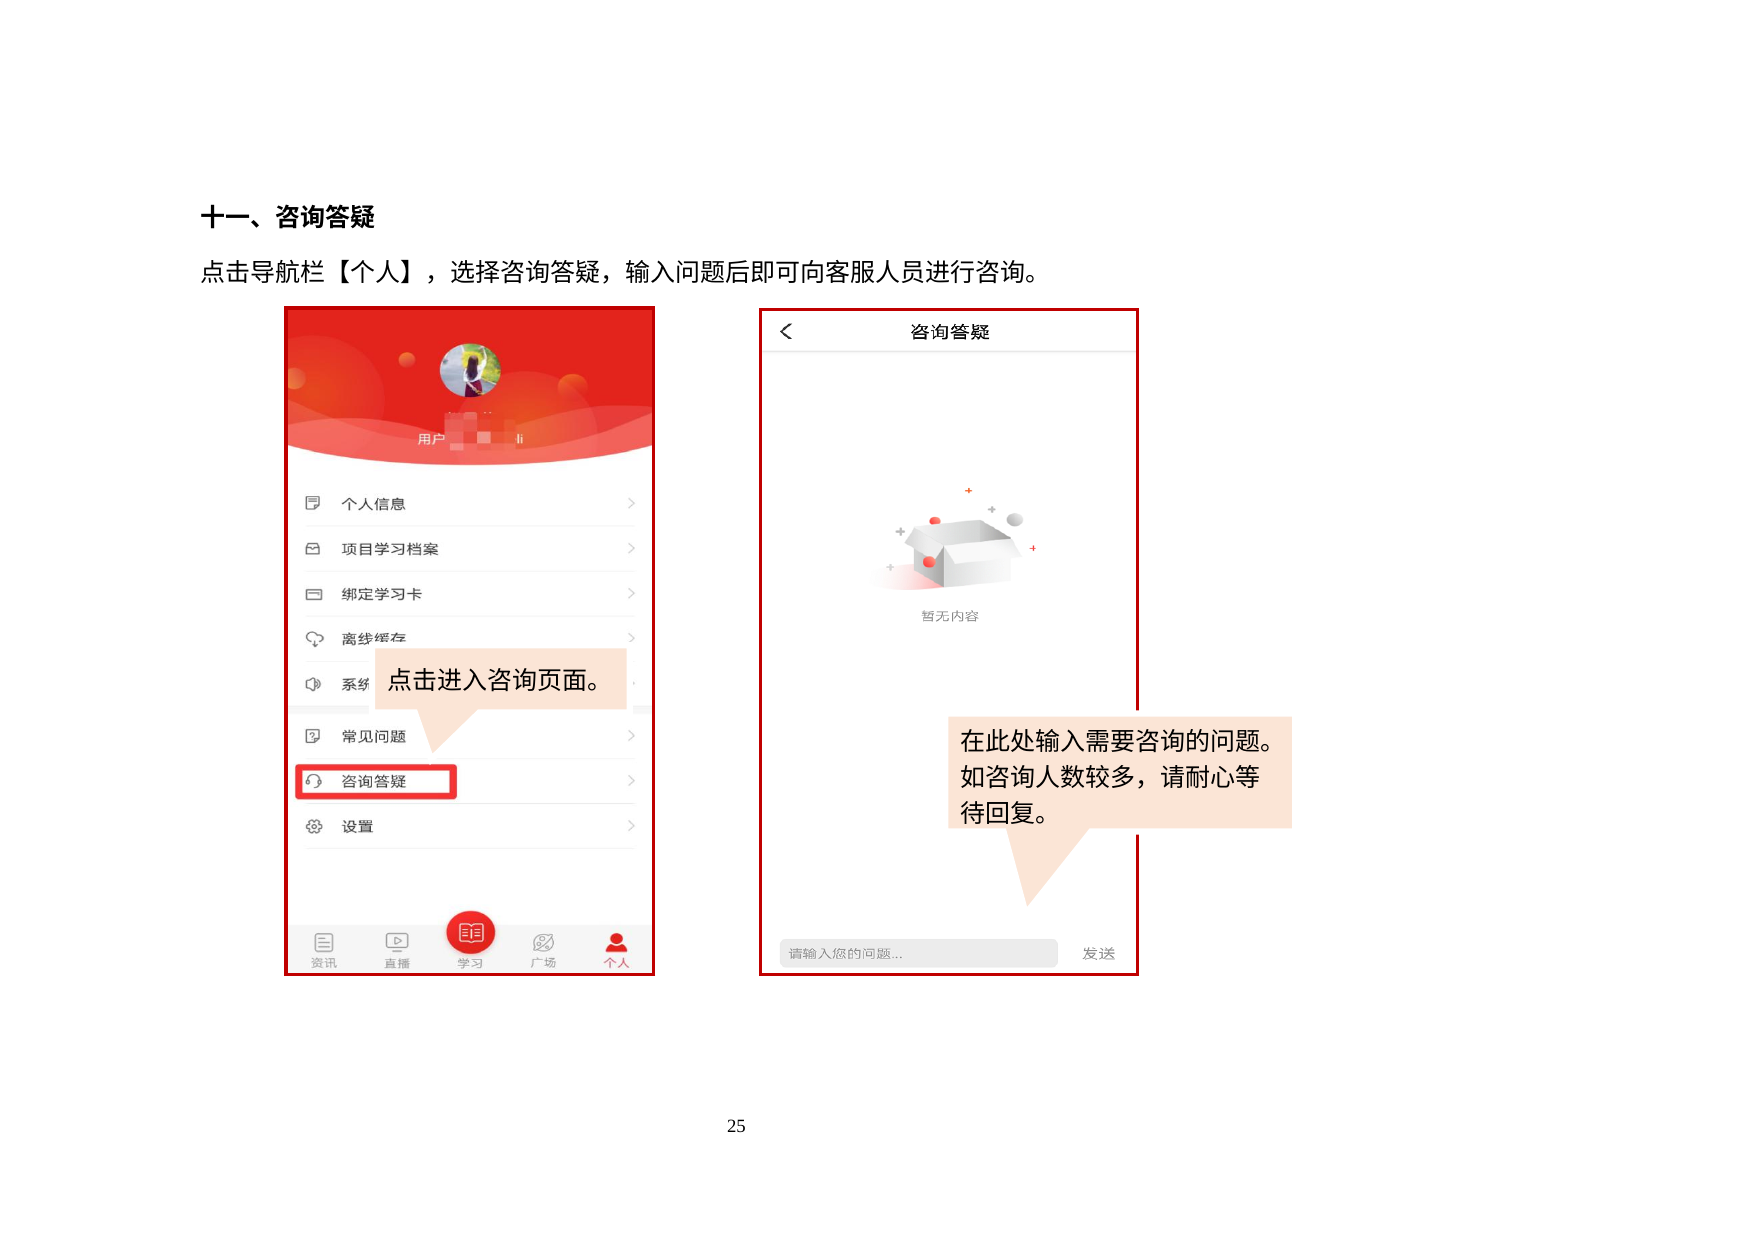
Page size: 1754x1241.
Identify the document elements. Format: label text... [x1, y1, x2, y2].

picture [288, 310, 652, 973]
text 点击导航栏【个人】，选择咨询答疑，输入问题后即可向客服人员进行咨询。 [150, 252, 1604, 288]
text 十一、咨询答疑 [150, 198, 1604, 234]
picture [762, 311, 1136, 973]
